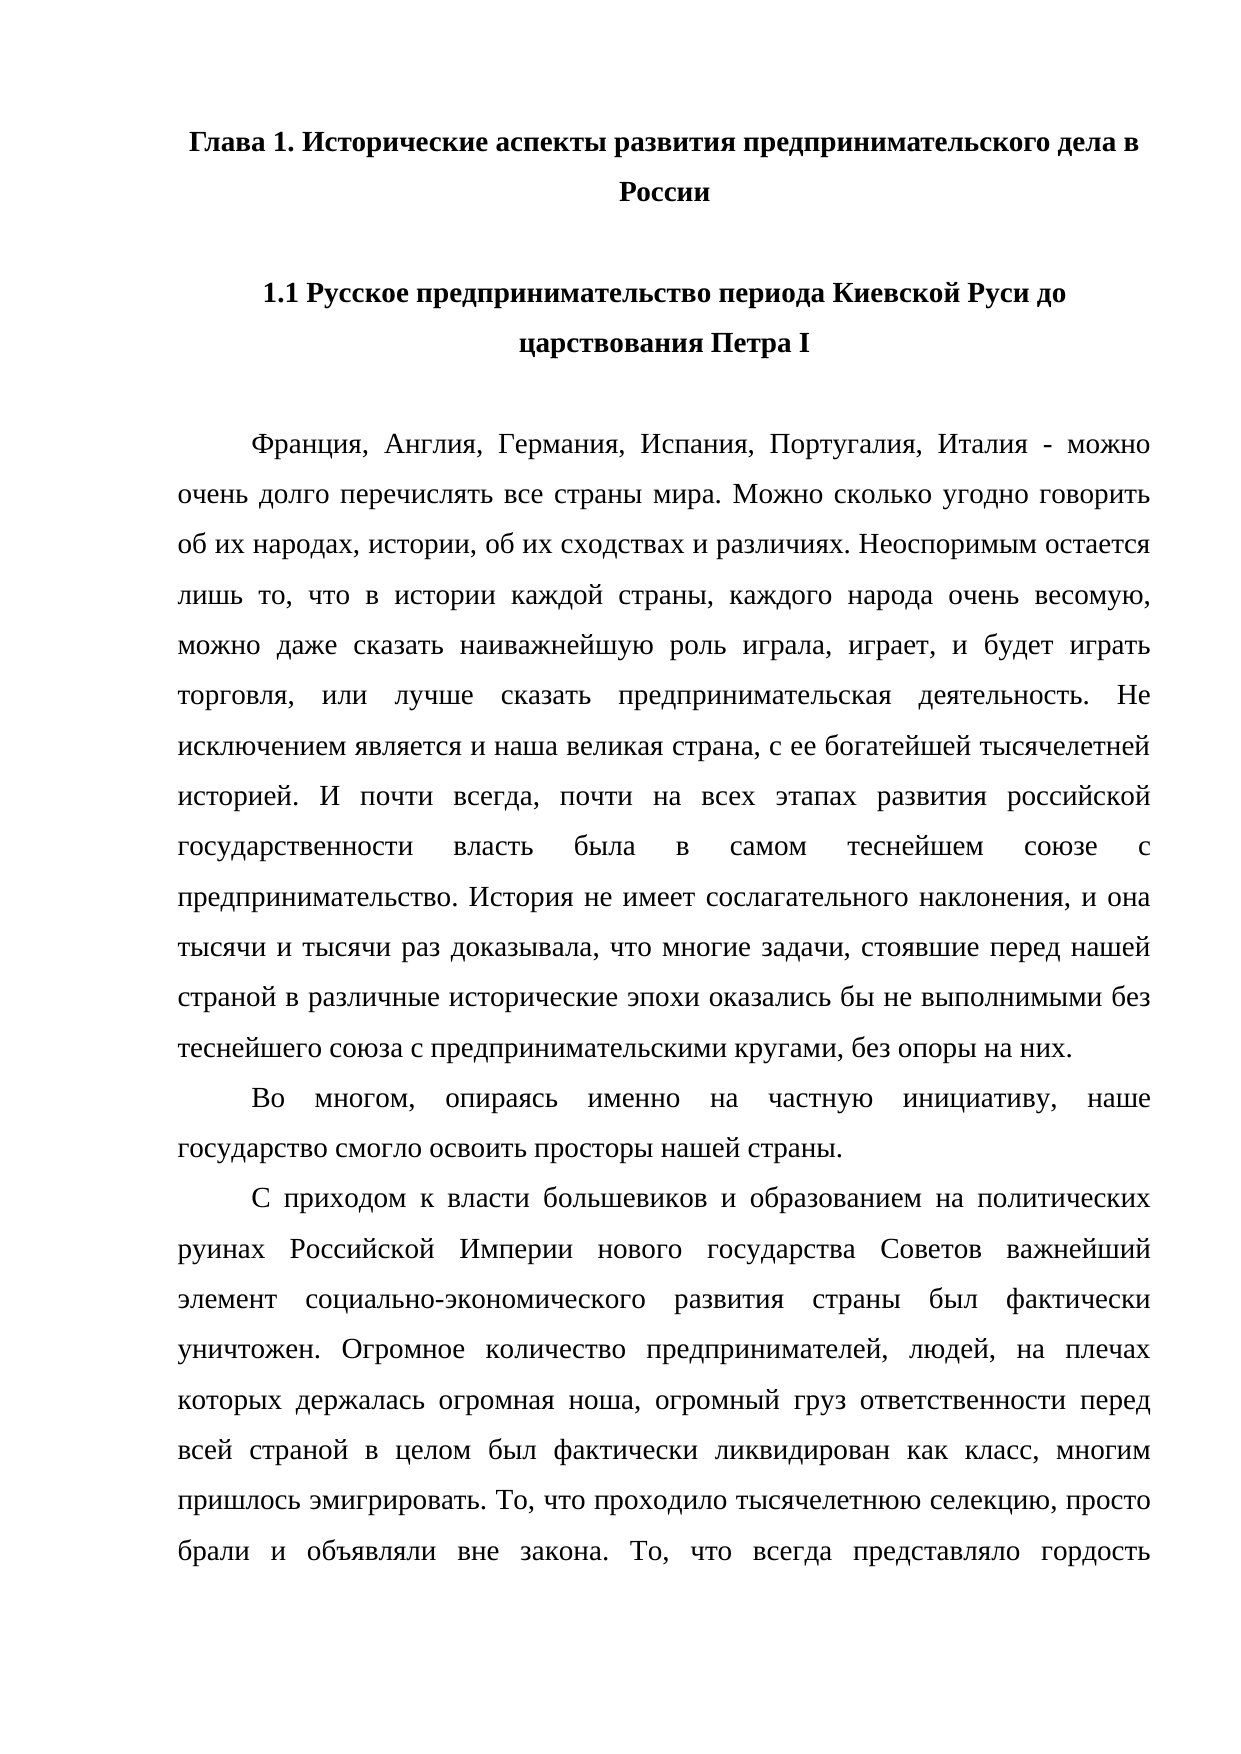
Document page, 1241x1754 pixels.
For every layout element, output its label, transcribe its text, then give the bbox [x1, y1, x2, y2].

text Во многом, опираясь именно на частную инициативу, наше государство смогло освоить просторы нашей страны. [177, 1080, 1152, 1164]
subtitle 1.1 Русское предпринимательство периода Киевской Руси до царствования Петра I [177, 275, 1152, 359]
subtitle Глава 1. Исторические аспекты развития предпринимательского дела в России [177, 124, 1152, 208]
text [177, 1181, 1152, 1566]
text Франция, Англия, Германия, Испания, Португалия, Италия - можно очень долго перечислять все страны мира. Можно сколько угодно говорить об их народах, истории, об их сходствах и различиях. Неоспоримым остается лишь то, что в истории каждой страны, каждого народа очень весомую, можно даже сказать наиважнейшую роль играла, играет, и будет играть торговля, или лучше сказать предпринимательская деятельность. Не исключением является и наша великая страна, с ее богатейшей тысячелетней историей. И почти всегда, почти на всех этапах развития российской государственности власть была в самом теснейшем союзе с предпринимательство. История не имеет сослагательного наклонения, и она тысячи и тысячи раз доказывала, что многие задачи, стоявшие перед нашей страной в различные исторические эпохи оказались бы не выполнимыми без теснейшего союза с предпринимательскими кругами, без опоры на них. [177, 426, 1152, 1063]
